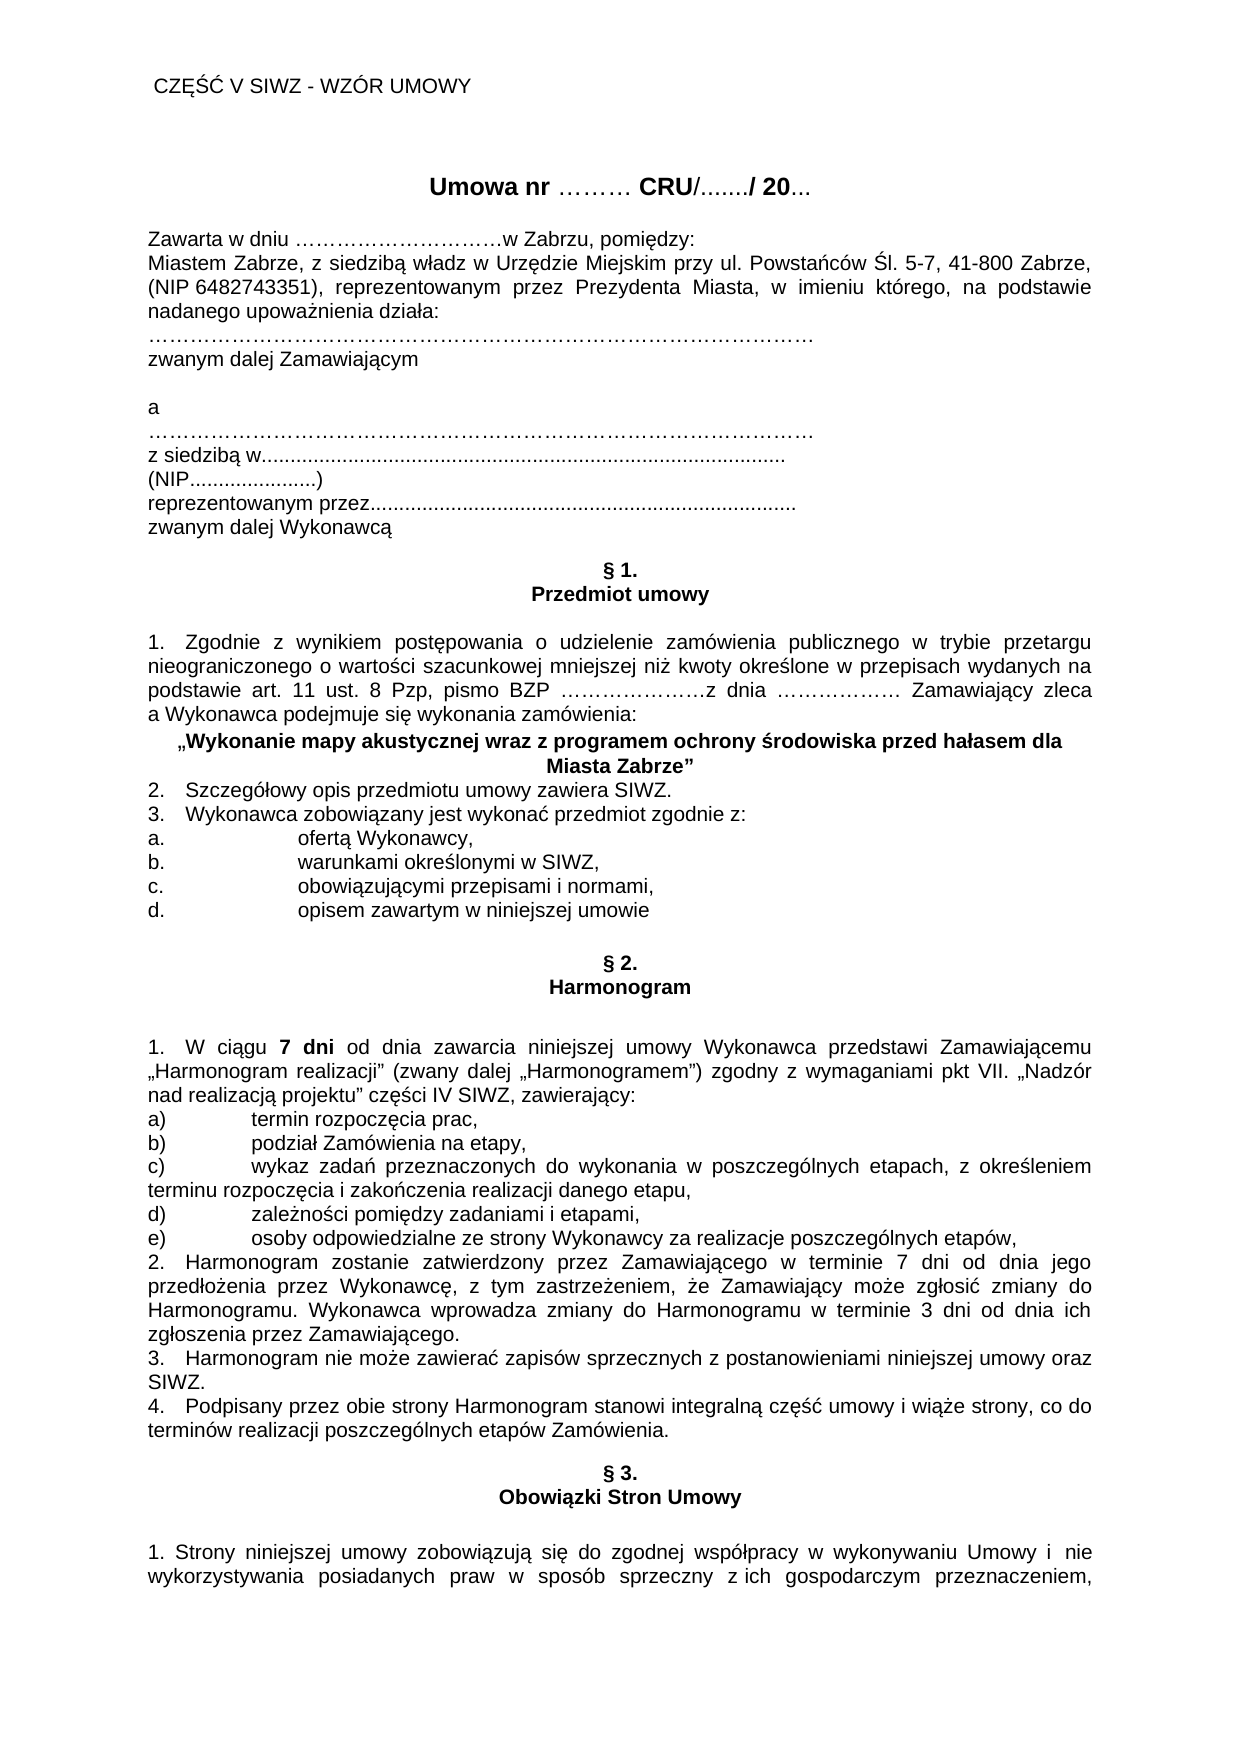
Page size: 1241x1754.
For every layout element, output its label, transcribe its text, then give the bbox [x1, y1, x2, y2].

list wykaz zadań przeznaczonych do wykonania w poszczególnych etapach, z określeniem terminu rozpoczęcia i zakończenia realizacji danego etapu, [148, 1154, 1093, 1202]
list W ciągu 7 dni od dnia zawarcia niniejszej umowy Wykonawca przedstawi Zamawiającemu „Harmonogram realizacji” (zwany dalej „Harmonogramem”) zgodny z wymaganiami pkt VII. „Nadzór nad realizacją projektu” części IV SIWZ, zawierający: [148, 1034, 1093, 1106]
text a [148, 395, 1093, 419]
list warunkami określonymi w SIWZ, [148, 850, 1093, 874]
text Miastem Zabrze, z siedzibą władz w Urzędzie Miejskim przy ul. Powstańców Śl. 5-7, 41-800 Zabrze, (NIP 6482743351), reprezentowanym przez Prezydenta Miasta, w imieniu którego, na podstawie nadanego upoważnienia działa: [148, 251, 1093, 323]
list termin rozpoczęcia prac, [148, 1106, 1093, 1130]
text § 1. [148, 558, 1093, 582]
list Wykonawca zobowiązany jest wykonać przedmiot zgodnie z: [148, 802, 1093, 826]
text § 3. [148, 1461, 1093, 1485]
list osoby odpowiedzialne ze strony Wykonawcy za realizacje poszczególnych etapów, [148, 1226, 1093, 1250]
text zwanym dalej Wykonawcą [148, 515, 1093, 539]
list obowiązującymi przepisami i normami, [148, 874, 1093, 898]
text Harmonogram [148, 975, 1093, 999]
list zależności pomiędzy zadaniami i etapami, [148, 1202, 1093, 1226]
list Harmonogram nie może zawierać zapisów sprzecznych z postanowieniami niniejszej umowy oraz SIWZ. [148, 1346, 1093, 1394]
list Harmonogram zostanie zatwierdzony przez Zamawiającego w terminie 7 dni od dnia jego przedłożenia przez Wykonawcę, z tym zastrzeżeniem, że Zamawiający może zgłosić zmiany do Harmonogramu. Wykonawca wprowadza zmiany do Harmonogramu w terminie 3 dni od dnia ich zgłoszenia przez Zamawiającego. [148, 1250, 1093, 1346]
list Zgodnie z wynikiem postępowania o udzielenie zamówienia publicznego w trybie przetargu nieograniczonego o wartości szacunkowej mniejszej niż kwoty określone w przepisach wydanych na podstawie art. 11 ust. 8 Pzp, pismo BZP …………………z dnia ……………… Zamawiający zleca a Wykonawca podejmuje się wykonania zamówienia: [148, 630, 1093, 726]
list ofertą Wykonawcy, [148, 826, 1093, 850]
list opisem zawartym w niniejszej umowie [148, 898, 1093, 922]
text Przedmiot umowy [148, 582, 1093, 606]
text …………………………………………………………………………………… [148, 419, 1093, 443]
text reprezentowanym przez.......................................................................... [148, 491, 1093, 515]
text Zawarta w dniu …………………………w Zabrzu, pomiędzy: [148, 227, 1093, 251]
text Umowa nr ……… CRU/......./ 20... [148, 172, 1093, 201]
text Obowiązki Stron Umowy [148, 1485, 1093, 1509]
text (NIP......................) [148, 467, 1093, 491]
text zwanym dalej Zamawiającym [148, 347, 1093, 371]
list Podpisany przez obie strony Harmonogram stanowi integralną część umowy i wiąże strony, co do terminów realizacji poszczególnych etapów Zamówienia. [148, 1394, 1093, 1442]
text § 2. [148, 951, 1093, 975]
text z siedzibą w........................................................................................... [148, 443, 1093, 467]
text CZĘŚĆ V SIWZ - WZÓR UMOWY [148, 74, 1093, 98]
text …………………………………………………………………………………… [148, 323, 1093, 347]
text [148, 1540, 1093, 1588]
list podział Zamówienia na etapy, [148, 1130, 1093, 1154]
list Szczegółowy opis przedmiotu umowy zawiera SIWZ. [148, 778, 1093, 802]
text „Wykonanie mapy akustycznej wraz z programem ochrony środowiska przed hałasem dla Miasta Zabrze” [148, 726, 1093, 778]
